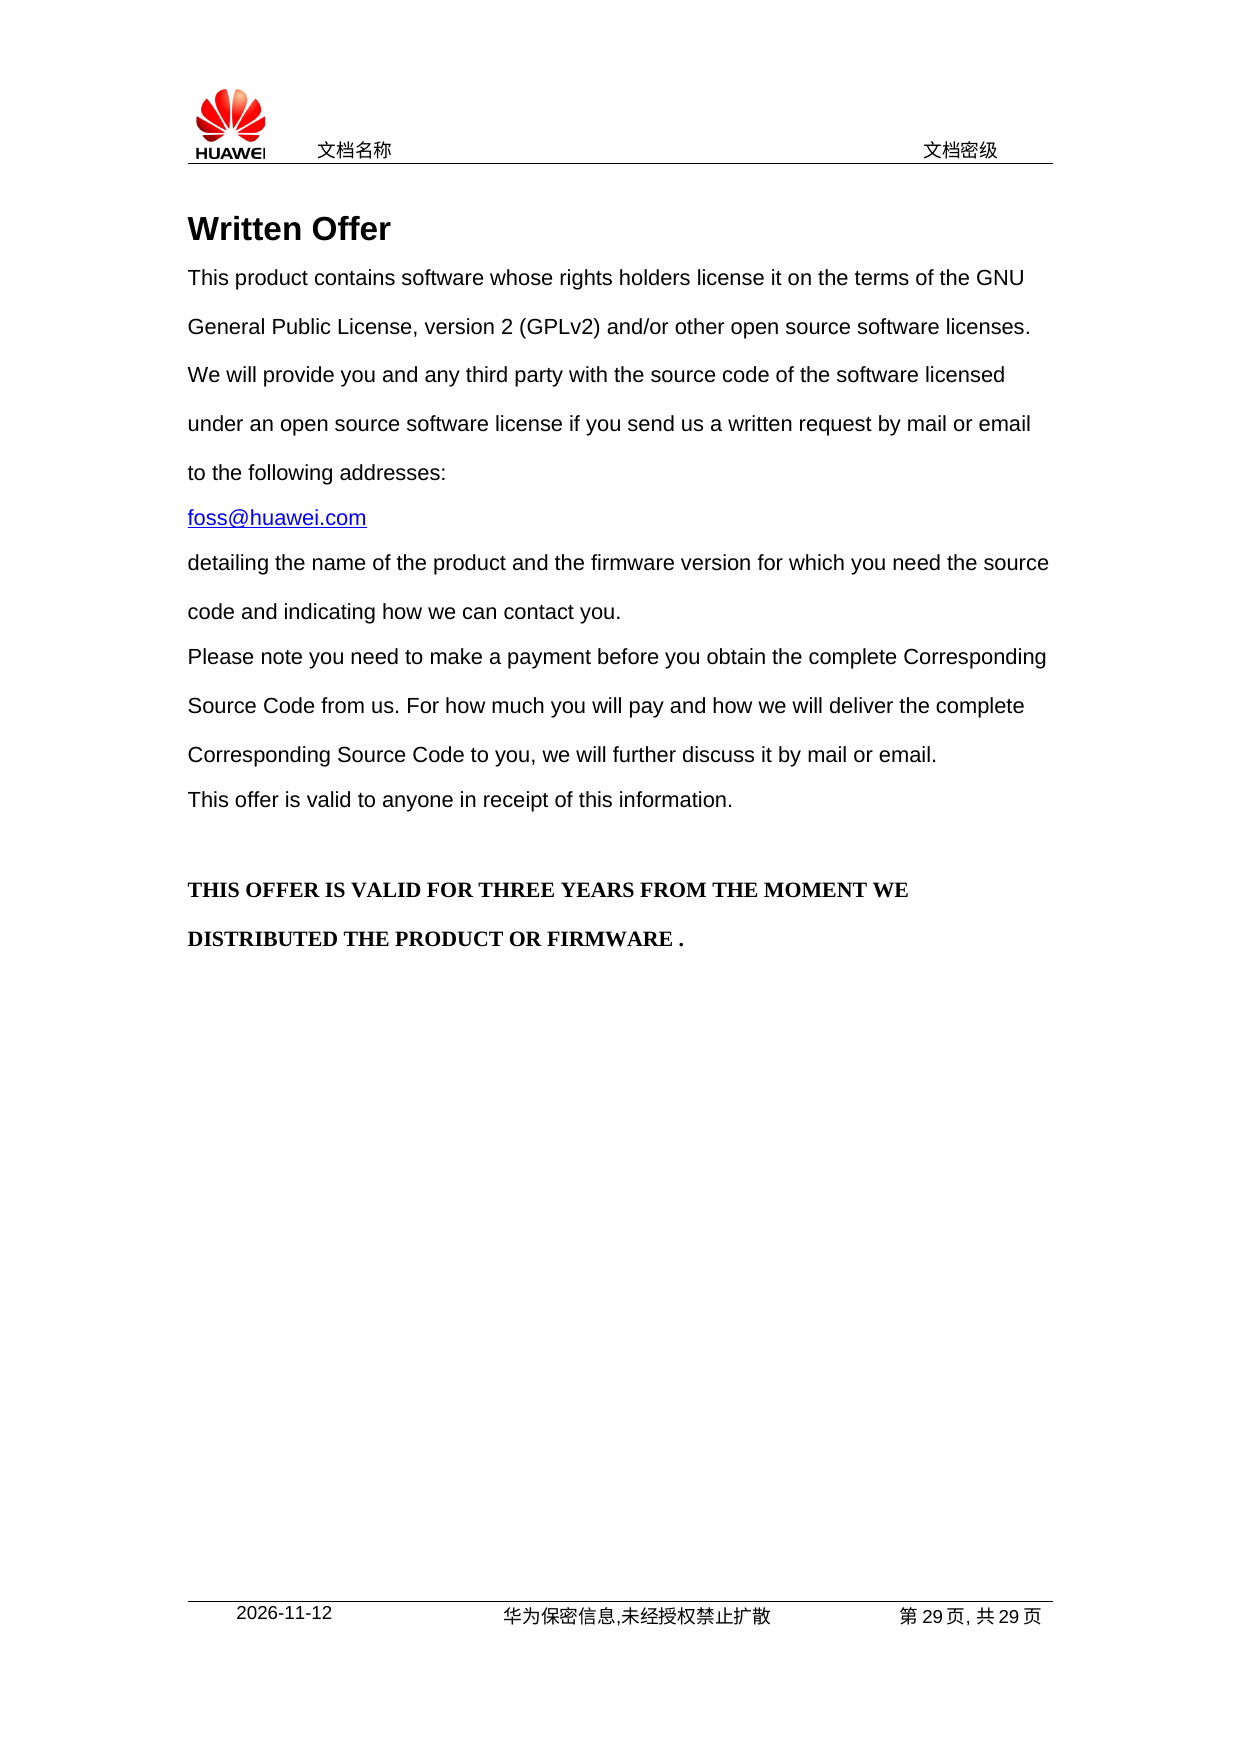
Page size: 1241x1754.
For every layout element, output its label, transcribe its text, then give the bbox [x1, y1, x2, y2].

text This offer is valid for three years from the moment we distributed the product or firmware . [187, 873, 1053, 954]
text Written Offer [187, 196, 1053, 261]
text Please note you need to make a payment before you obtain the complete Corresponding Source Code from us. For how much you will pay and how we will deliver the complete Corresponding Source Code to you, we will further discuss it by mail or email. [187, 640, 1053, 770]
text detailing the name of the product and the firmware version for which you need the source code and indicating how we can contact you. [187, 546, 1053, 628]
text This offer is valid to anyone in receipt of this information. [187, 783, 1053, 815]
text This product contains software whose rights holders license it on the terms of the GNU General Public License, version 2 (GPLv2) and/or other open source software licenses. We will provide you and any third party with the source code of the software licensed under an open source software license if you send us a written request by mail or email to the following addresses: [187, 261, 1053, 489]
picture [196, 89, 265, 159]
text foss@huawei.com [187, 501, 1053, 534]
